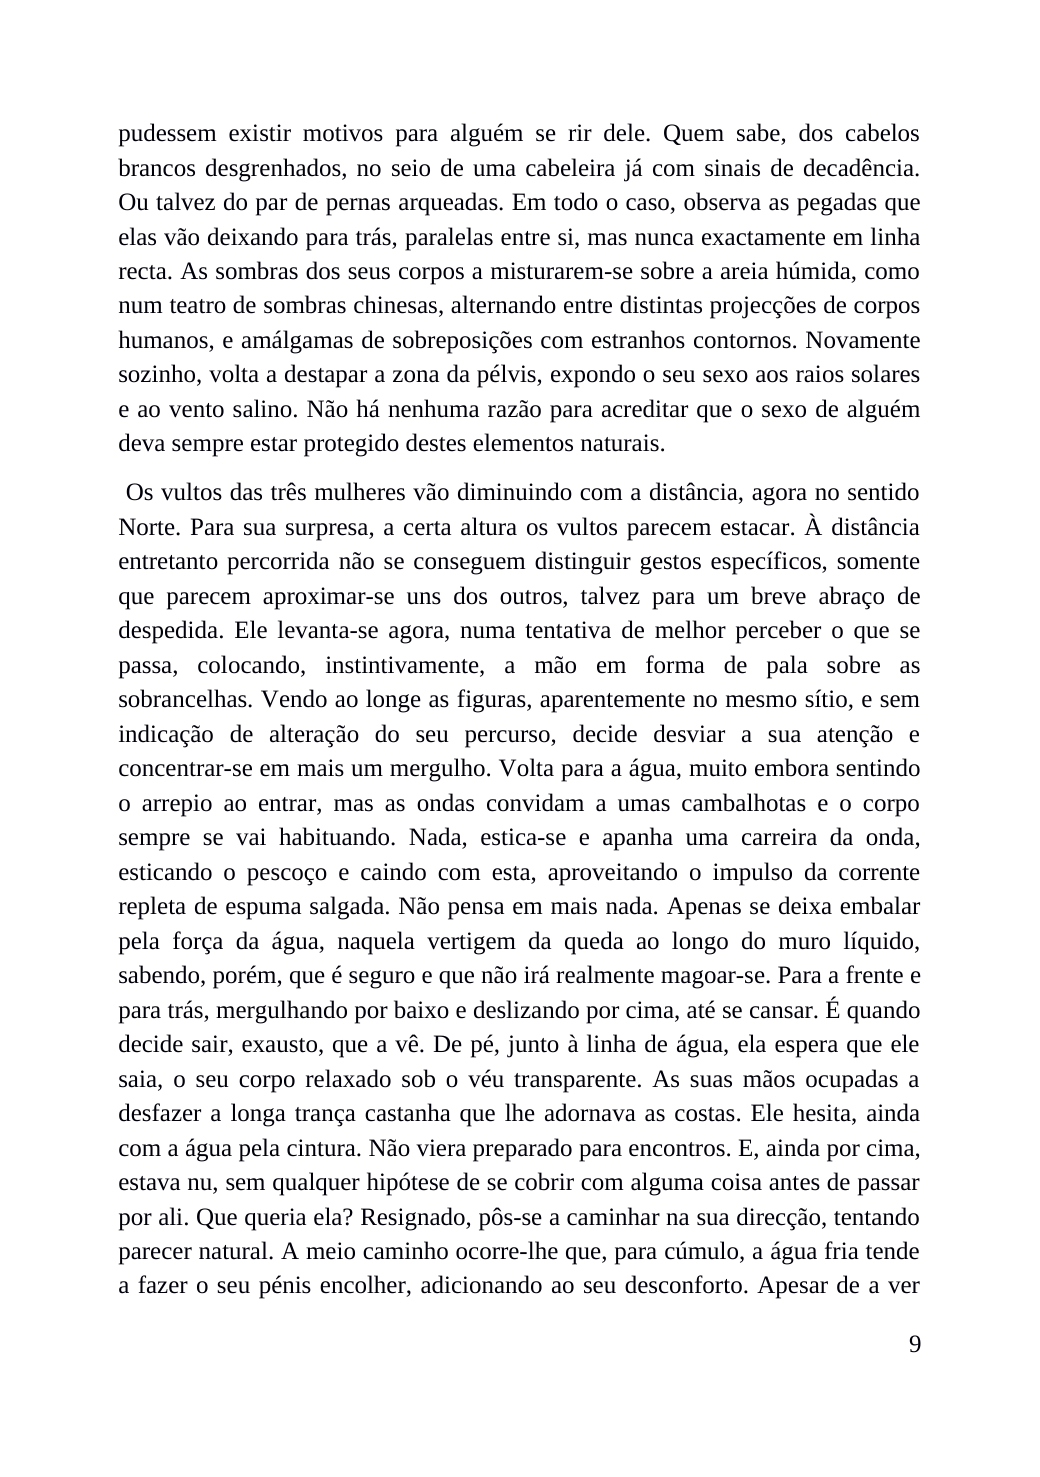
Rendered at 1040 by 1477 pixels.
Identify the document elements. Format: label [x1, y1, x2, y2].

text [118, 118, 921, 457]
text [118, 477, 921, 1299]
